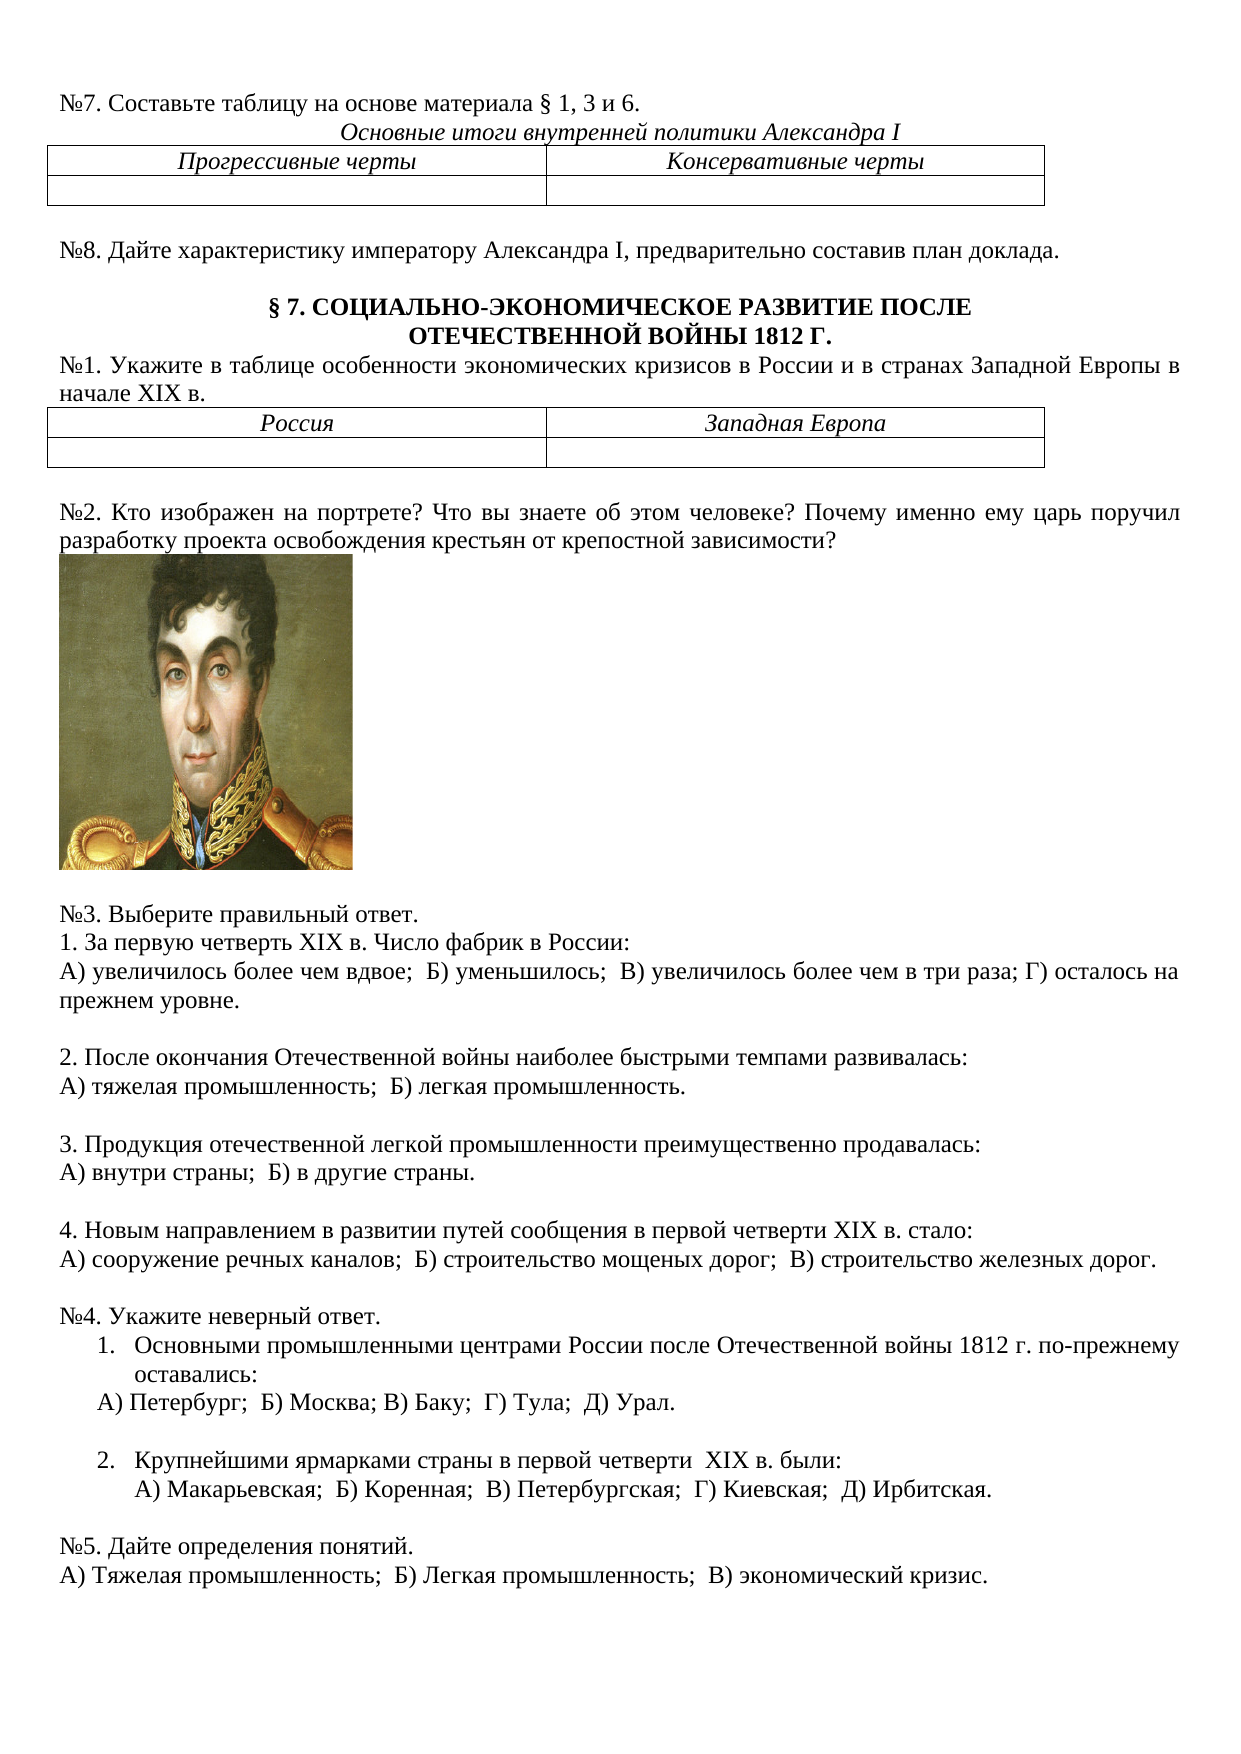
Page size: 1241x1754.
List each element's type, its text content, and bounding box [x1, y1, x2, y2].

text 1. За первую четверть XIX в. Число фабрик в России: [59, 927, 1181, 956]
text 3. Продукция отечественной легкой промышленности преимущественно продавалась: [59, 1129, 1181, 1157]
text №7. Составьте таблицу на основе материала § 1, 3 и 6. [59, 88, 1181, 117]
text ОТЕЧЕСТВЕННОЙ ВОЙНЫ 1812 Г. [59, 321, 1181, 350]
text А) увеличилось более чем вдвое; Б) уменьшилось; В) увеличилось более чем в три раза; Г) осталось на прежнем уровне. [59, 956, 1181, 1014]
table_cell [547, 438, 1044, 467]
text №8. Дайте характеристику императору Александра I, предварительно составив план доклада. [59, 235, 1181, 263]
text №4. Укажите неверный ответ. [59, 1301, 1181, 1330]
text №3. Выберите правильный ответ. [59, 899, 1181, 927]
text А) Макарьевская; Б) Коренная; В) Петербургская; Г) Киевская; Д) Ирбитская. [134, 1474, 1181, 1502]
text А) Петербург; Б) Москва; В) Баку; Г) Тула; Д) Урал. [97, 1387, 1181, 1416]
text § 7. СОЦИАЛЬНО-ЭКОНОМИЧЕСКОЕ РАЗВИТИЕ ПОСЛЕ [59, 292, 1181, 321]
text А) внутри страны; Б) в другие страны. [59, 1157, 1181, 1186]
table_header Россия [48, 408, 546, 437]
text №1. Укажите в таблице особенности экономических кризисов в России и в странах Западной Европы в начале XIX в. [59, 350, 1181, 407]
text А) тяжелая промышленность; Б) легкая промышленность. [59, 1071, 1181, 1100]
text А) Тяжелая промышленность; Б) Легкая промышленность; В) экономический кризис. [59, 1560, 1181, 1589]
picture [59, 554, 353, 870]
text 4. Новым направлением в развитии путей сообщения в первой четверти XIX в. стало: [59, 1215, 1181, 1244]
text Основные итоги внутренней политики Александра I [59, 117, 1181, 145]
list Крупнейшими ярмарками страны в первой четверти XIX в. были: [97, 1445, 1181, 1474]
table_header Консервативные черты [547, 146, 1044, 175]
text №5. Дайте определения понятий. [59, 1531, 1181, 1560]
table_header Прогрессивные черты [48, 146, 546, 175]
text 2. После окончания Отечественной войны наиболее быстрыми темпами развивалась: [59, 1042, 1181, 1071]
table_cell [547, 176, 1044, 205]
list Основными промышленными центрами России после Отечественной войны 1812 г. по-прежнему оставались: [97, 1330, 1181, 1387]
table_cell [48, 176, 546, 205]
table_cell [48, 438, 546, 467]
table_header Западная Европа [547, 408, 1044, 437]
text №2. Кто изображен на портрете? Что вы знаете об этом человеке? Почему именно ему царь поручил разработку проекта освобождения крестьян от крепостной зависимости? [59, 497, 1181, 554]
text А) сооружение речных каналов; Б) строительство мощеных дорог; В) строительство железных дорог. [59, 1244, 1181, 1272]
